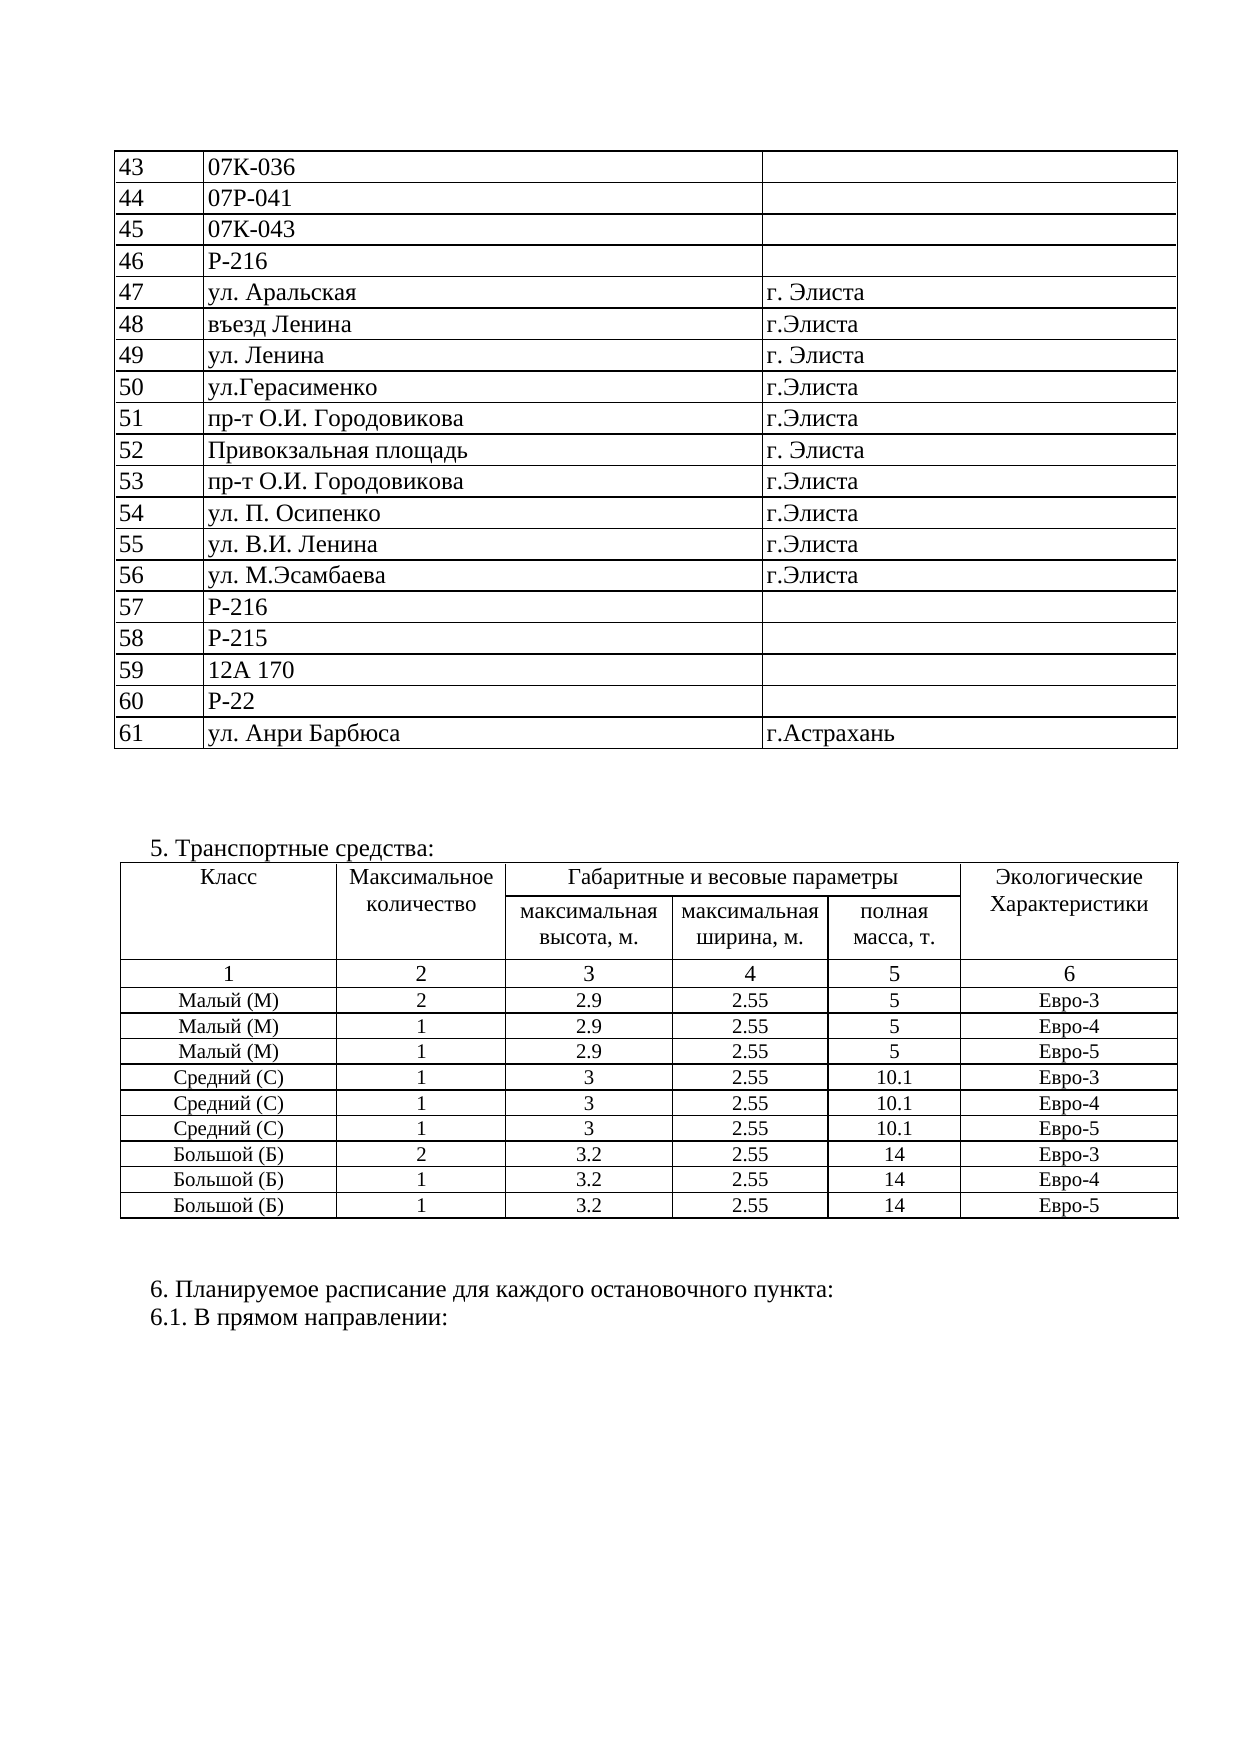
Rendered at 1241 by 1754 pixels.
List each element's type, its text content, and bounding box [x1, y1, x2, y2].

table_cell Большой (Б) [121, 1193, 336, 1217]
table_cell 10.1 [829, 1091, 960, 1114]
table_cell Большой (Б) [121, 1167, 336, 1191]
table_cell Большой (Б) [121, 1142, 336, 1166]
table_cell [763, 653, 1177, 685]
table_cell 07К-043 [204, 215, 762, 244]
table_cell 2.55 [673, 1065, 827, 1089]
table_cell 2.55 [673, 1193, 827, 1217]
table_cell 2.55 [673, 988, 827, 1012]
table_cell 56 [115, 560, 203, 590]
table_cell [763, 213, 1177, 244]
table_cell ул. Аральская [204, 277, 762, 307]
table_header Экологические Характеристики [961, 863, 1177, 958]
table_cell 2.9 [506, 1039, 672, 1063]
table_cell ул. В.И. Ленина [204, 529, 762, 559]
table_cell 2.55 [673, 1142, 827, 1166]
table_cell 14 [829, 1167, 960, 1191]
table_cell 10.1 [829, 1065, 960, 1089]
table_cell 2.9 [506, 1014, 672, 1038]
table_cell 2 [337, 1142, 505, 1166]
table_cell 52 [115, 434, 203, 464]
table_cell максимальная высота, м. [506, 897, 672, 958]
table_cell Евро-3 [961, 1065, 1177, 1089]
table_cell [763, 152, 1177, 181]
table_cell 3 [506, 1091, 672, 1114]
table_cell 2.55 [673, 1014, 827, 1038]
table_cell 1 [337, 1091, 505, 1114]
table_cell 5 [829, 988, 960, 1012]
table_cell 1 [337, 1014, 505, 1038]
table_cell Малый (М) [121, 1039, 336, 1063]
table_cell Привокзальная площадь [204, 435, 762, 464]
table_cell 59 [115, 654, 203, 685]
table_cell [763, 685, 1177, 716]
table_cell г.Астрахань [763, 716, 1177, 748]
table_cell г. Элиста [763, 339, 1177, 370]
table_cell ул.Герасименко [204, 372, 762, 402]
table_cell 5 [829, 1039, 960, 1063]
table_cell 12А 170 [204, 655, 762, 685]
table_cell Малый (М) [121, 988, 336, 1012]
table_cell [763, 590, 1177, 622]
table_cell 2.55 [673, 1167, 827, 1191]
table_cell пр-т О.И. Городовикова [204, 466, 762, 496]
table_cell 58 [115, 623, 203, 653]
table_cell 49 [115, 340, 203, 370]
table_cell 5 [829, 960, 960, 986]
text 5. Транспортные средства: [150, 833, 1090, 862]
table_cell Евро-4 [961, 1091, 1177, 1114]
table_cell г.Элиста [763, 465, 1177, 496]
table_cell 1 [337, 1116, 505, 1140]
table_cell [763, 181, 1177, 213]
table_cell [763, 244, 1177, 276]
table_cell Р-215 [204, 623, 762, 653]
table_cell 3 [506, 960, 672, 986]
table_header Габаритные и весовые параметры [506, 863, 960, 895]
table_cell 2 [337, 988, 505, 1012]
table_cell 2.55 [673, 1116, 827, 1140]
table_cell 3.2 [506, 1142, 672, 1166]
table_cell г.Элиста [763, 307, 1177, 339]
table_cell Средний (С) [121, 1091, 336, 1114]
table_cell 54 [115, 497, 203, 527]
table_cell ул. П. Осипенко [204, 498, 762, 527]
table_cell Евро-5 [961, 1116, 1177, 1140]
table_cell ул. Ленина [204, 340, 762, 370]
table_cell Малый (М) [121, 1014, 336, 1038]
table_cell 3.2 [506, 1167, 672, 1191]
table_cell 1 [337, 1167, 505, 1191]
table_cell 51 [115, 403, 203, 433]
table_cell 3 [506, 1116, 672, 1140]
table_cell пр-т О.И. Городовикова [204, 403, 762, 433]
table_cell 1 [337, 1065, 505, 1089]
table_cell г. Элиста [763, 276, 1177, 307]
table_cell 57 [115, 591, 203, 622]
text 6.1. В прямом направлении: [150, 1302, 1090, 1331]
table_cell г.Элиста [763, 528, 1177, 559]
table_cell 1 [121, 960, 336, 986]
table_cell 46 [115, 245, 203, 276]
table_cell Евро-3 [961, 988, 1177, 1012]
table_cell 14 [829, 1142, 960, 1166]
table_cell 2.55 [673, 1091, 827, 1114]
table_cell 10.1 [829, 1116, 960, 1140]
text 6. Планируемое расписание для каждого остановочного пункта: [150, 1274, 1090, 1302]
table_cell 1 [337, 1193, 505, 1217]
table_cell 50 [115, 371, 203, 402]
table_cell 53 [115, 466, 203, 496]
table_cell г.Элиста [763, 402, 1177, 433]
table_cell г.Элиста [763, 496, 1177, 527]
table_cell г.Элиста [763, 559, 1177, 590]
table_cell Средний (С) [121, 1065, 336, 1089]
table_cell 48 [115, 308, 203, 339]
table_cell 07К-036 [204, 152, 762, 181]
table_cell полная масса, т. [829, 897, 960, 958]
table_cell Р-216 [204, 246, 762, 276]
table_cell 4 [673, 960, 827, 986]
table_cell 44 [115, 183, 203, 213]
table_cell Евро-3 [961, 1142, 1177, 1166]
table_cell г. Элиста [763, 433, 1177, 464]
table_cell ул. М.Эсамбаева [204, 561, 762, 590]
table_cell ул. Анри Барбюса [204, 718, 762, 748]
table_cell Р-22 [204, 686, 762, 716]
table_cell Евро-5 [961, 1039, 1177, 1063]
table_cell [763, 622, 1177, 653]
table_cell Евро-4 [961, 1014, 1177, 1038]
table_cell Средний (С) [121, 1116, 336, 1140]
table_cell 43 [115, 152, 203, 181]
table_cell Р-216 [204, 592, 762, 622]
table_cell 07Р-041 [204, 183, 762, 213]
table_cell 47 [115, 277, 203, 307]
table_cell Евро-4 [961, 1167, 1177, 1191]
table_header Максимальное количество [337, 863, 505, 958]
table_cell 1 [337, 1039, 505, 1063]
table_cell 6 [961, 960, 1177, 986]
table_cell Евро-5 [961, 1193, 1177, 1217]
table_cell 55 [115, 529, 203, 559]
table_cell 5 [829, 1014, 960, 1038]
table_cell 3 [506, 1065, 672, 1089]
table_cell максимальная ширина, м. [673, 897, 827, 958]
table_cell 3.2 [506, 1193, 672, 1217]
table_cell 14 [829, 1193, 960, 1217]
table_cell 2 [337, 960, 505, 986]
table_header Класс [121, 863, 336, 958]
table_cell 45 [115, 214, 203, 244]
table_cell г.Элиста [763, 370, 1177, 402]
table_cell въезд Ленина [204, 309, 762, 339]
table_cell 2.9 [506, 988, 672, 1012]
table_cell 60 [115, 686, 203, 716]
table_cell 61 [115, 717, 203, 748]
table_cell 2.55 [673, 1039, 827, 1063]
